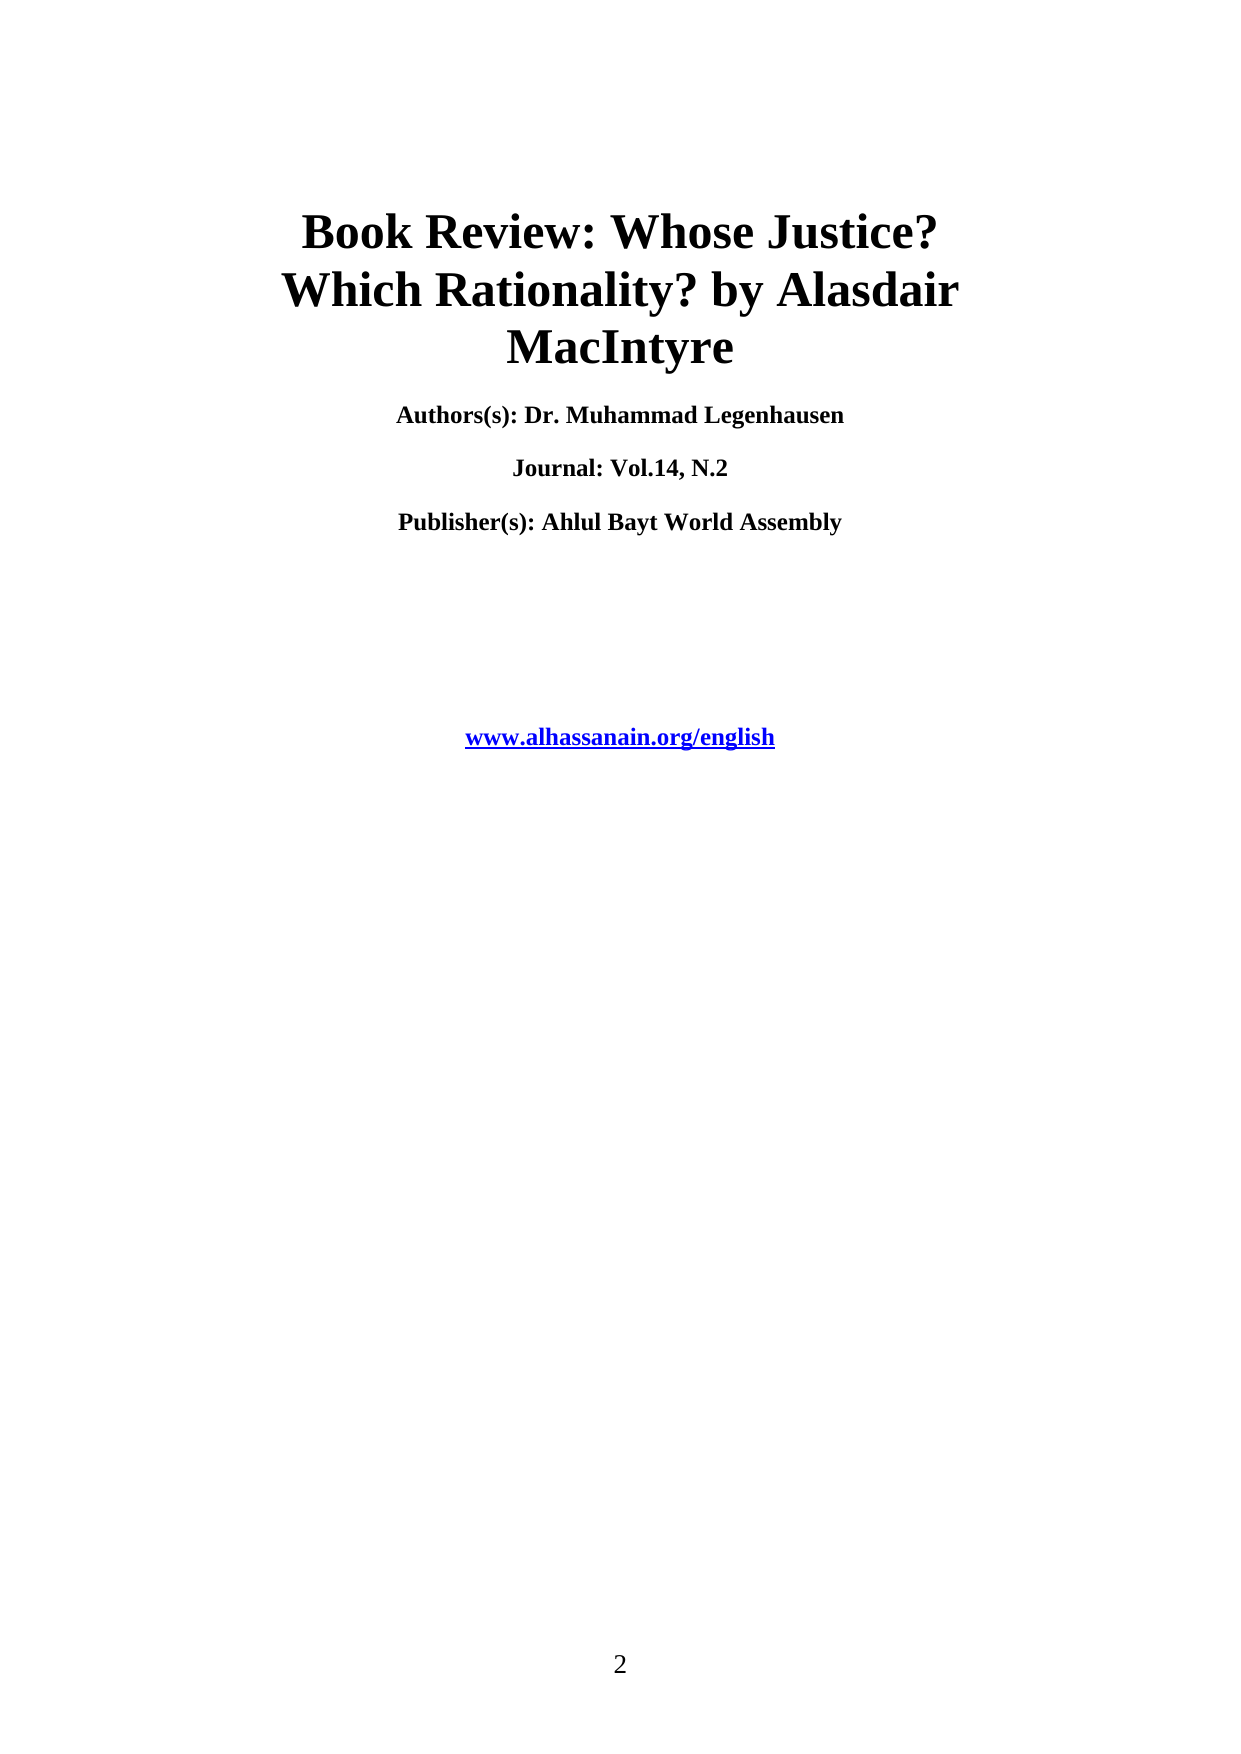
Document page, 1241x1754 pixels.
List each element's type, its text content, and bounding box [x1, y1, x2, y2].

text Authors(s): Dr. Muhammad Legenhausen [236, 400, 1004, 428]
text Journal: Vol.14, N.2 [236, 453, 1004, 482]
text Publisher(s): Ahlul Bayt World Assembly [236, 507, 1004, 536]
text www.alhassanain.org/english [236, 722, 1004, 751]
text Book Review: Whose Justice? Which Rationality? by Alasdair MacIntyre [236, 202, 1004, 375]
